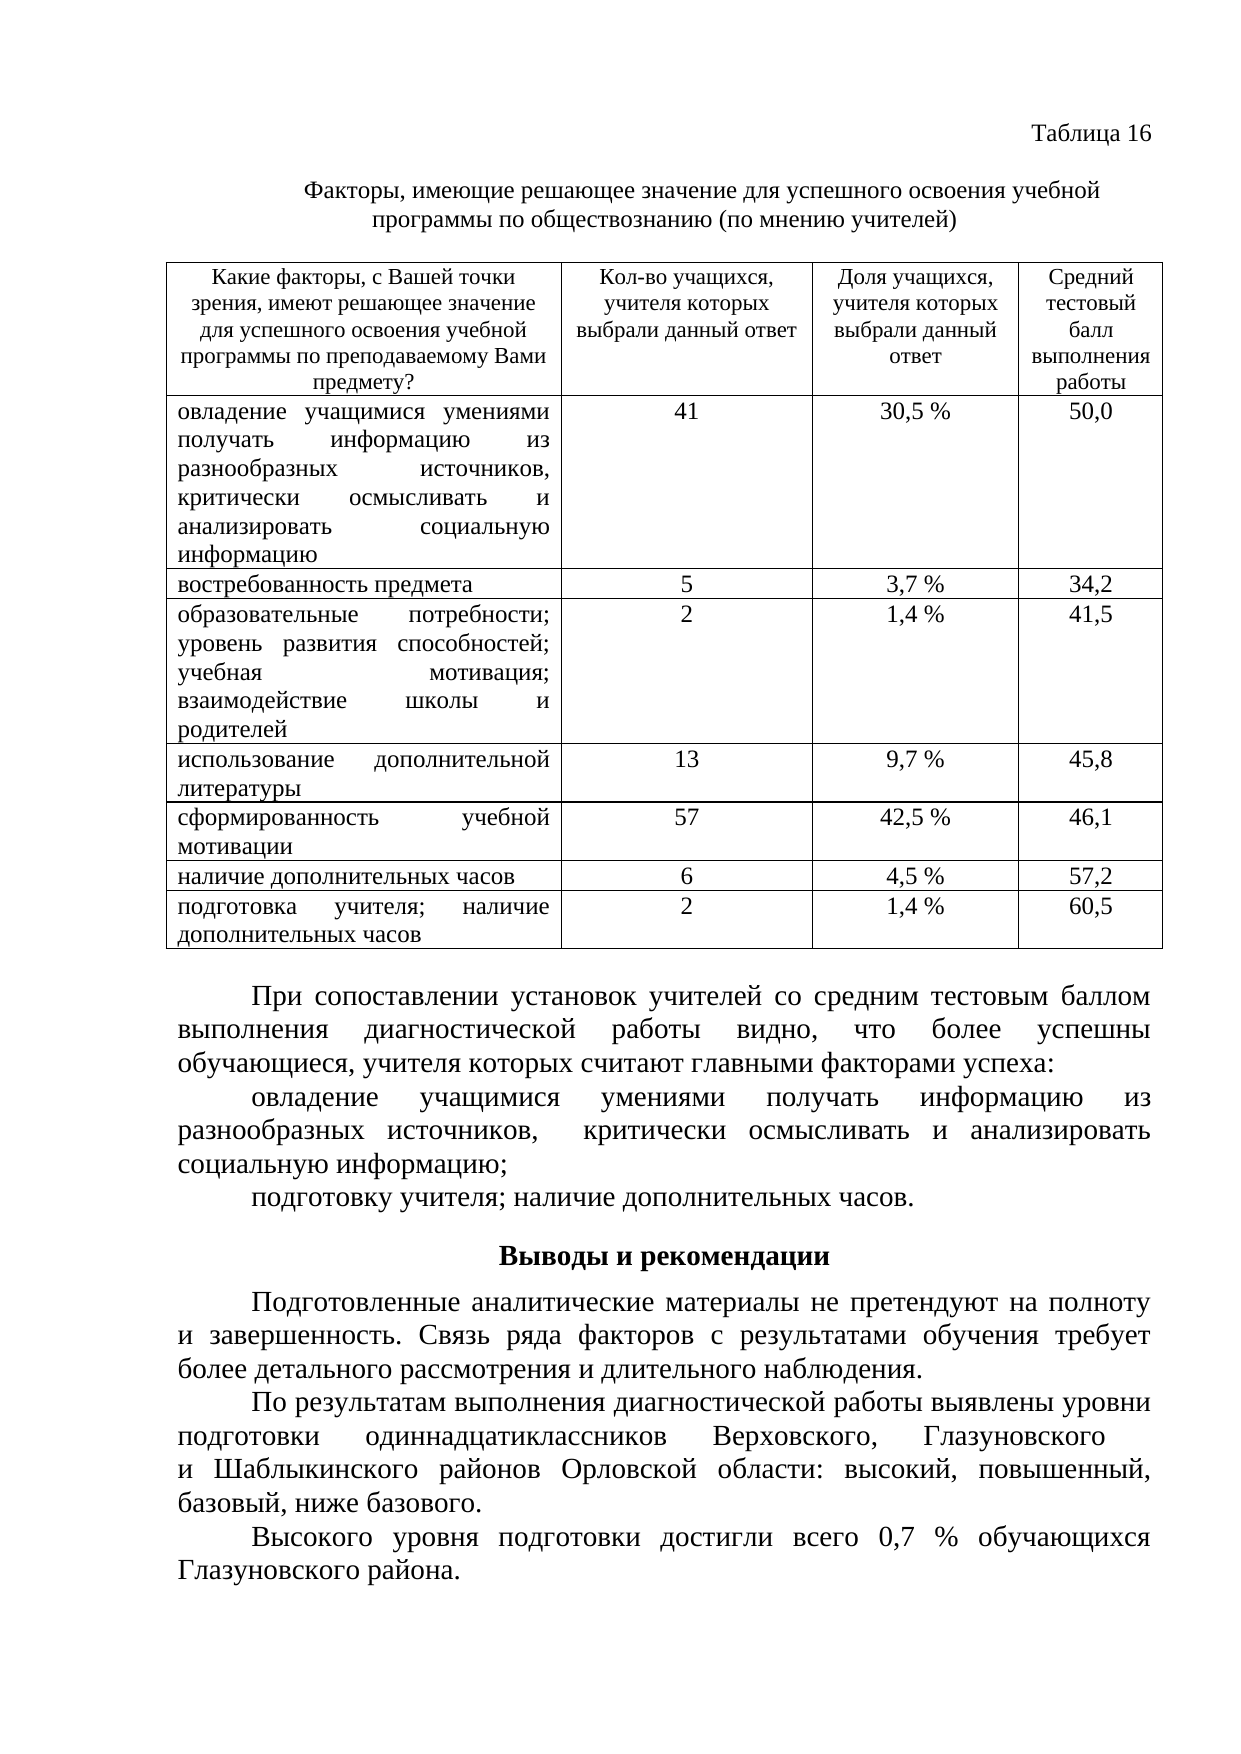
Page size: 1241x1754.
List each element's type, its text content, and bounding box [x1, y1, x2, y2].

table_cell 5 [562, 569, 812, 598]
text Подготовленные аналитические материалы не претендуют на полноту и завершенность. Связь ряда факторов с результатами обучения требует более детального рассмотрения и длительного наблюдения. [177, 1284, 1152, 1384]
table_cell 2 [562, 599, 812, 743]
table_cell наличие дополнительных часов [167, 861, 561, 890]
table_cell 9,7 % [813, 744, 1018, 801]
table_cell 57,2 [1019, 861, 1162, 890]
table_cell 41 [562, 396, 812, 568]
table_cell 41,5 [1019, 599, 1162, 743]
text Выводы и рекомендации [177, 1238, 1152, 1271]
table_cell востребованность предмета [167, 569, 561, 598]
text Таблица 16 [177, 118, 1152, 147]
table_cell 46,1 [1019, 803, 1162, 860]
text овладение учащимися умениями получать информацию из разнообразных источников, критически осмысливать и анализировать социальную информацию; [177, 1079, 1152, 1179]
table_cell 60,5 [1019, 891, 1162, 948]
table_cell образовательные потребности; уровень развития способностей; учебная мотивация; взаимодействие школы и родителей [167, 599, 561, 743]
table_cell 1,4 % [813, 891, 1018, 948]
text При сопоставлении установок учителей со средним тестовым баллом выполнения диагностической работы видно, что более успешны обучающиеся, учителя которых считают главными факторами успеха: [177, 978, 1152, 1079]
table_cell 42,5 % [813, 803, 1018, 860]
table_cell 57 [562, 803, 812, 860]
table_cell 4,5 % [813, 861, 1018, 890]
table_cell 50,0 [1019, 396, 1162, 568]
table_header Средний тестовый балл выполнения работы [1019, 263, 1162, 395]
table_header Какие факторы, с Вашей точки зрения, имеют решающее значение для успешного освоения учебной программы по преподаваемому Вами предмету? [167, 263, 561, 395]
table_cell использование дополнительной литературы [167, 744, 561, 801]
text подготовку учителя; наличие дополнительных часов. [177, 1179, 1152, 1213]
table_cell 1,4 % [813, 599, 1018, 743]
table_header Кол-во учащихся, учителя которых выбрали данный ответ [562, 263, 812, 395]
table_cell подготовка учителя; наличие дополнительных часов [167, 891, 561, 948]
table_cell сформированность учебной мотивации [167, 803, 561, 860]
table_cell 13 [562, 744, 812, 801]
table_cell овладение учащимися умениями получать информацию из разнообразных источников, критически осмысливать и анализировать социальную информацию [167, 396, 561, 568]
table_cell 6 [562, 861, 812, 890]
table_cell 34,2 [1019, 569, 1162, 598]
text Высокого уровня подготовки достигли всего 0,7 % обучающихся Глазуновского района. [177, 1519, 1152, 1586]
text Факторы, имеющие решающее значение для успешного освоения учебной программы по обществознанию (по мнению учителей) [177, 176, 1152, 233]
table_cell 3,7 % [813, 569, 1018, 598]
text По результатам выполнения диагностической работы выявлены уровни подготовки одиннадцатиклассников Верховского, Глазуновского и Шаблыкинского районов Орловской области: высокий, повышенный, базовый, ниже базового. [177, 1384, 1152, 1519]
table_cell 2 [562, 891, 812, 948]
table_cell 30,5 % [813, 396, 1018, 568]
table_cell 45,8 [1019, 744, 1162, 801]
table_header Доля учащихся, учителя которых выбрали данный ответ [813, 263, 1018, 395]
